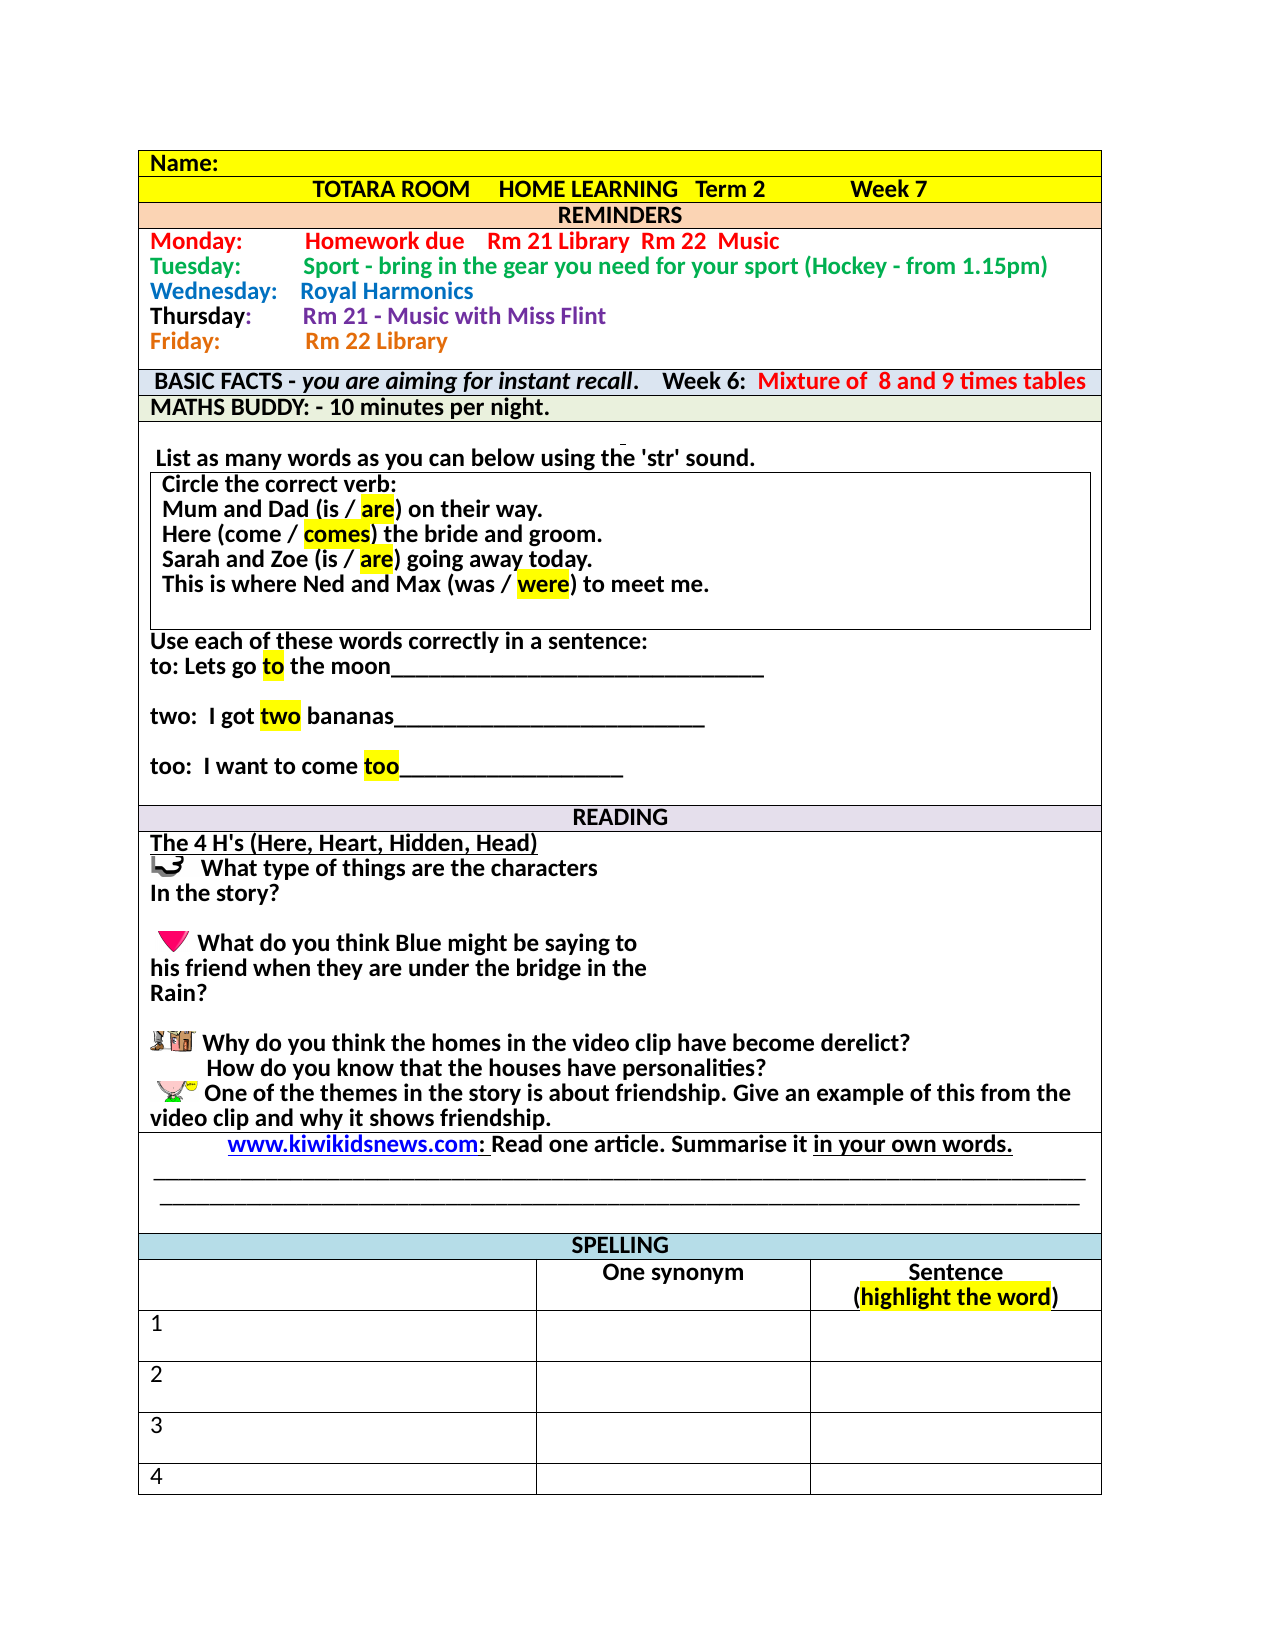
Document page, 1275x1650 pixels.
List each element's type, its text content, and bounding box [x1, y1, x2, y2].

table_cell BASIC FACTS - you are aiming for instant recall. Week 6: Mixture of 8 and 9 times tables [139, 370, 1101, 395]
table_cell Monday: Homework due Rm 21 Library Rm 22 Music Tuesday: Sport - bring in the gear you need for your sport (Hockey - from 1.15pm) Wednesday: Royal Harmonics Thursday: Rm 21 - Music with Miss Flint Friday: Rm 22 Library [139, 229, 1101, 369]
table_cell 1 [139, 1311, 536, 1361]
table_cell REMINDERS [139, 203, 1101, 228]
table_cell The 4 H's (Here, Heart, Hidden, Head) What type of things are the characters In the story? What do you think Blue might be saying to his friend when they are under the bridge in the Rain? Why do you think the homes in the video clip have become derelict? How do you know that the houses have personalities? One of the themes in the story is about friendship. Give an example of this from the video clip and why it shows friendship. [139, 832, 1101, 1132]
table_cell One synonym [537, 1260, 810, 1310]
table_cell 3 [139, 1413, 536, 1463]
table_cell SPELLING [139, 1234, 1101, 1259]
table_cell [811, 1464, 1101, 1494]
table_cell 2 [139, 1362, 536, 1412]
table_cell [537, 1413, 810, 1463]
table_cell [537, 1311, 810, 1361]
table_cell Sentence (highlight the word) [811, 1260, 1101, 1310]
table_cell [811, 1362, 1101, 1412]
table_cell TOTARA ROOM HOME LEARNING Term 2 Week 7 [139, 177, 1101, 202]
table_cell MATHS BUDDY: - 10 minutes per night. [139, 396, 1101, 421]
table_cell [537, 1362, 810, 1412]
table_cell [139, 1260, 536, 1310]
table_cell READING [139, 806, 1101, 831]
table_cell [811, 1413, 1101, 1463]
table_cell www.kiwikidsnews.com: Read one article. Summarise it in your own words. _____________________________________________________________________________________________________________________________________________________ [139, 1133, 1101, 1233]
table_cell List as many words as you can below using the 'str' sound. Use each of these words correctly in a sentence: to: Lets go to the moon______________________________ two: I got two bananas_________________________ too: I want to come too__________________ [139, 422, 1101, 805]
table_cell [811, 1311, 1101, 1361]
table_cell 4 [139, 1464, 536, 1494]
table_header Name: [139, 151, 1101, 176]
table_cell [537, 1464, 810, 1494]
